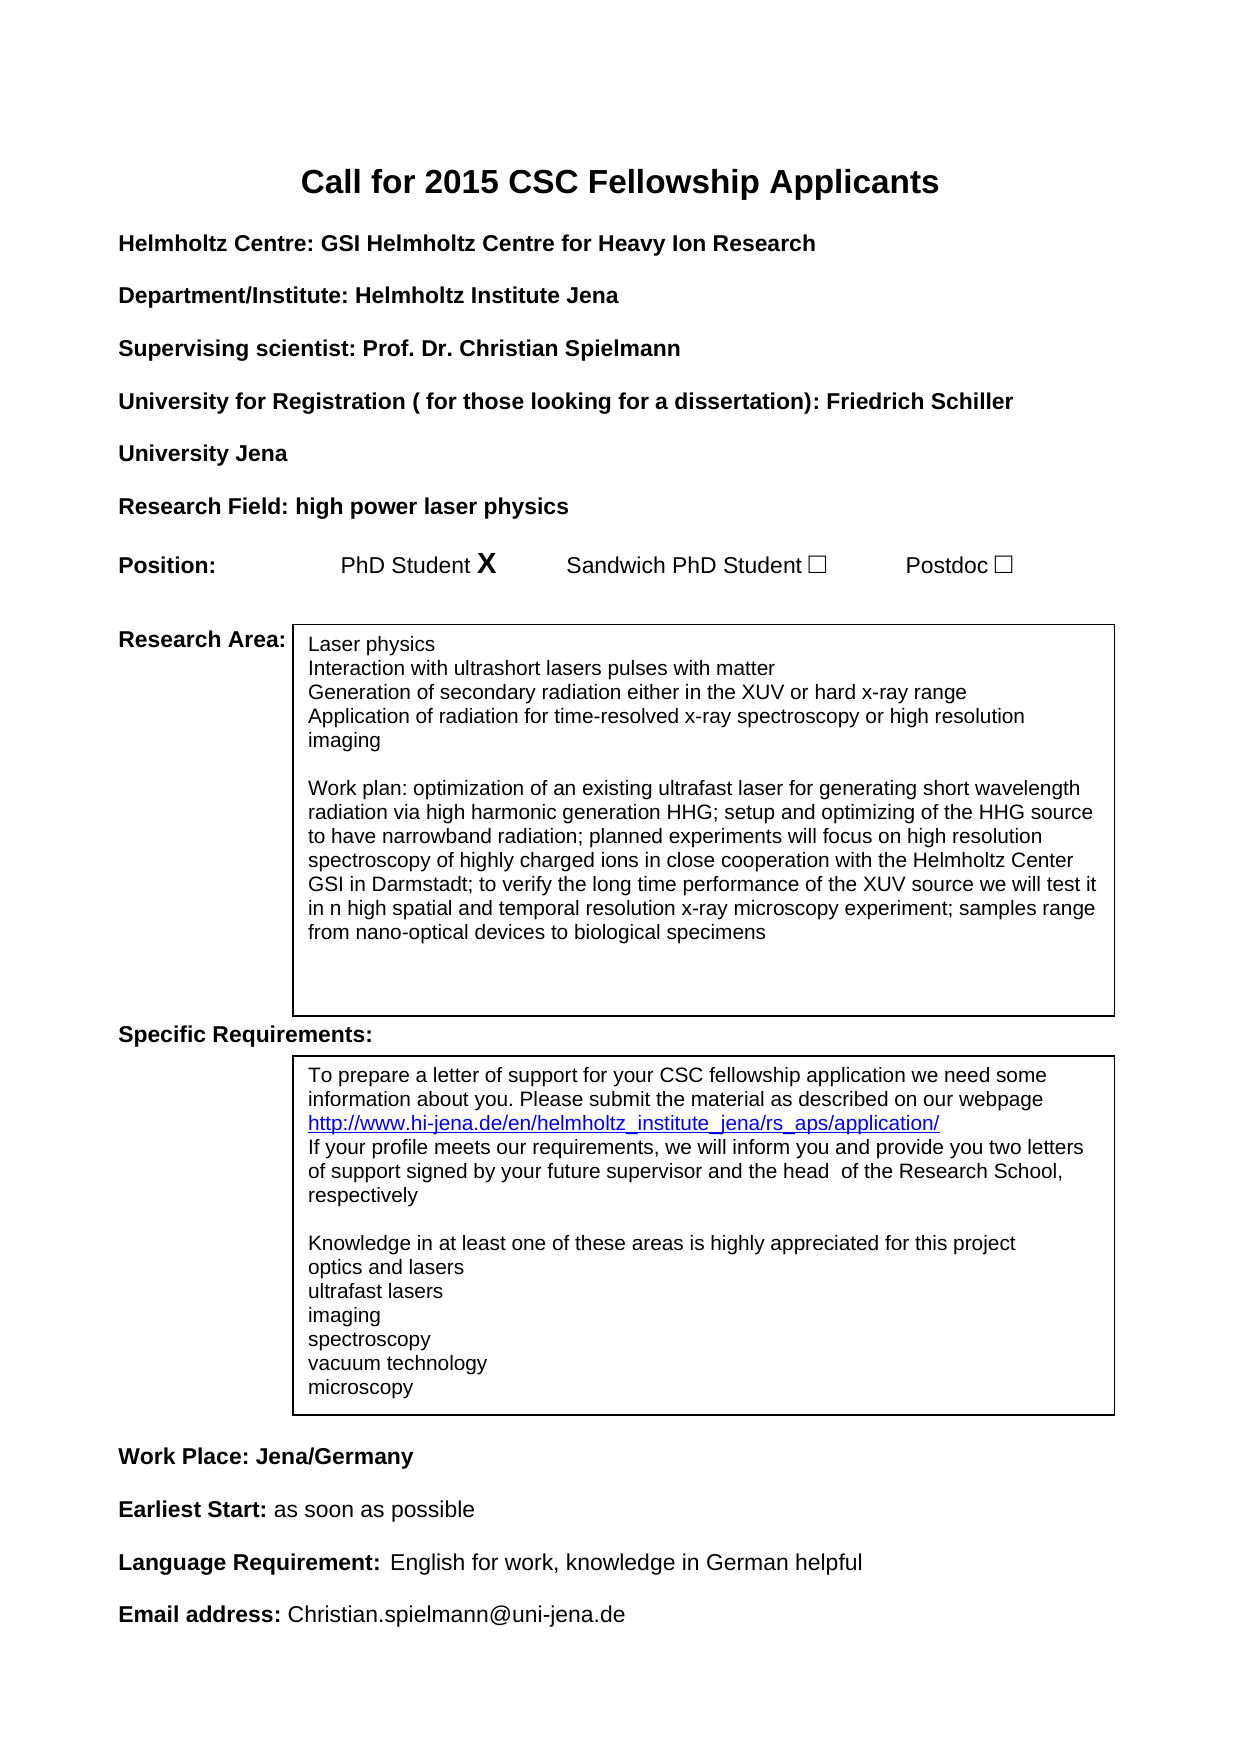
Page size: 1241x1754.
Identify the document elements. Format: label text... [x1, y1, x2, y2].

text Position: PhD Student X Sandwich PhD Student □ Postdoc □ [118, 546, 1122, 579]
subtitle Department/Institute: Helmholtz Institute Jena [118, 282, 1122, 309]
text Work Place: Jena/Germany [118, 1443, 1122, 1469]
text Call for 2015 CSC Fellowp Applicants [118, 162, 1122, 201]
text Language Requirement: English for work, knowledge in German helpful [118, 1548, 1122, 1575]
subtitle Helmholtz Centre: GSI Helmholtz Centre for Heavy Ion Research [118, 229, 1122, 256]
subtitle University for Registration ( for those looking for a dissertation): Friedrich Schiller University Jena [118, 388, 1122, 467]
text Research Area: [118, 626, 292, 652]
subtitle Research Field: high power laser physics [118, 493, 1122, 519]
text Specific Requirements: [118, 1021, 1122, 1048]
text Email address: Christian.spielmann@uni-jena.de [118, 1601, 1122, 1627]
subtitle Supervising scientist: Prof. Dr. Christian Spielmann [118, 335, 1122, 361]
text Earliest Start: as soon as possible [118, 1496, 1122, 1522]
